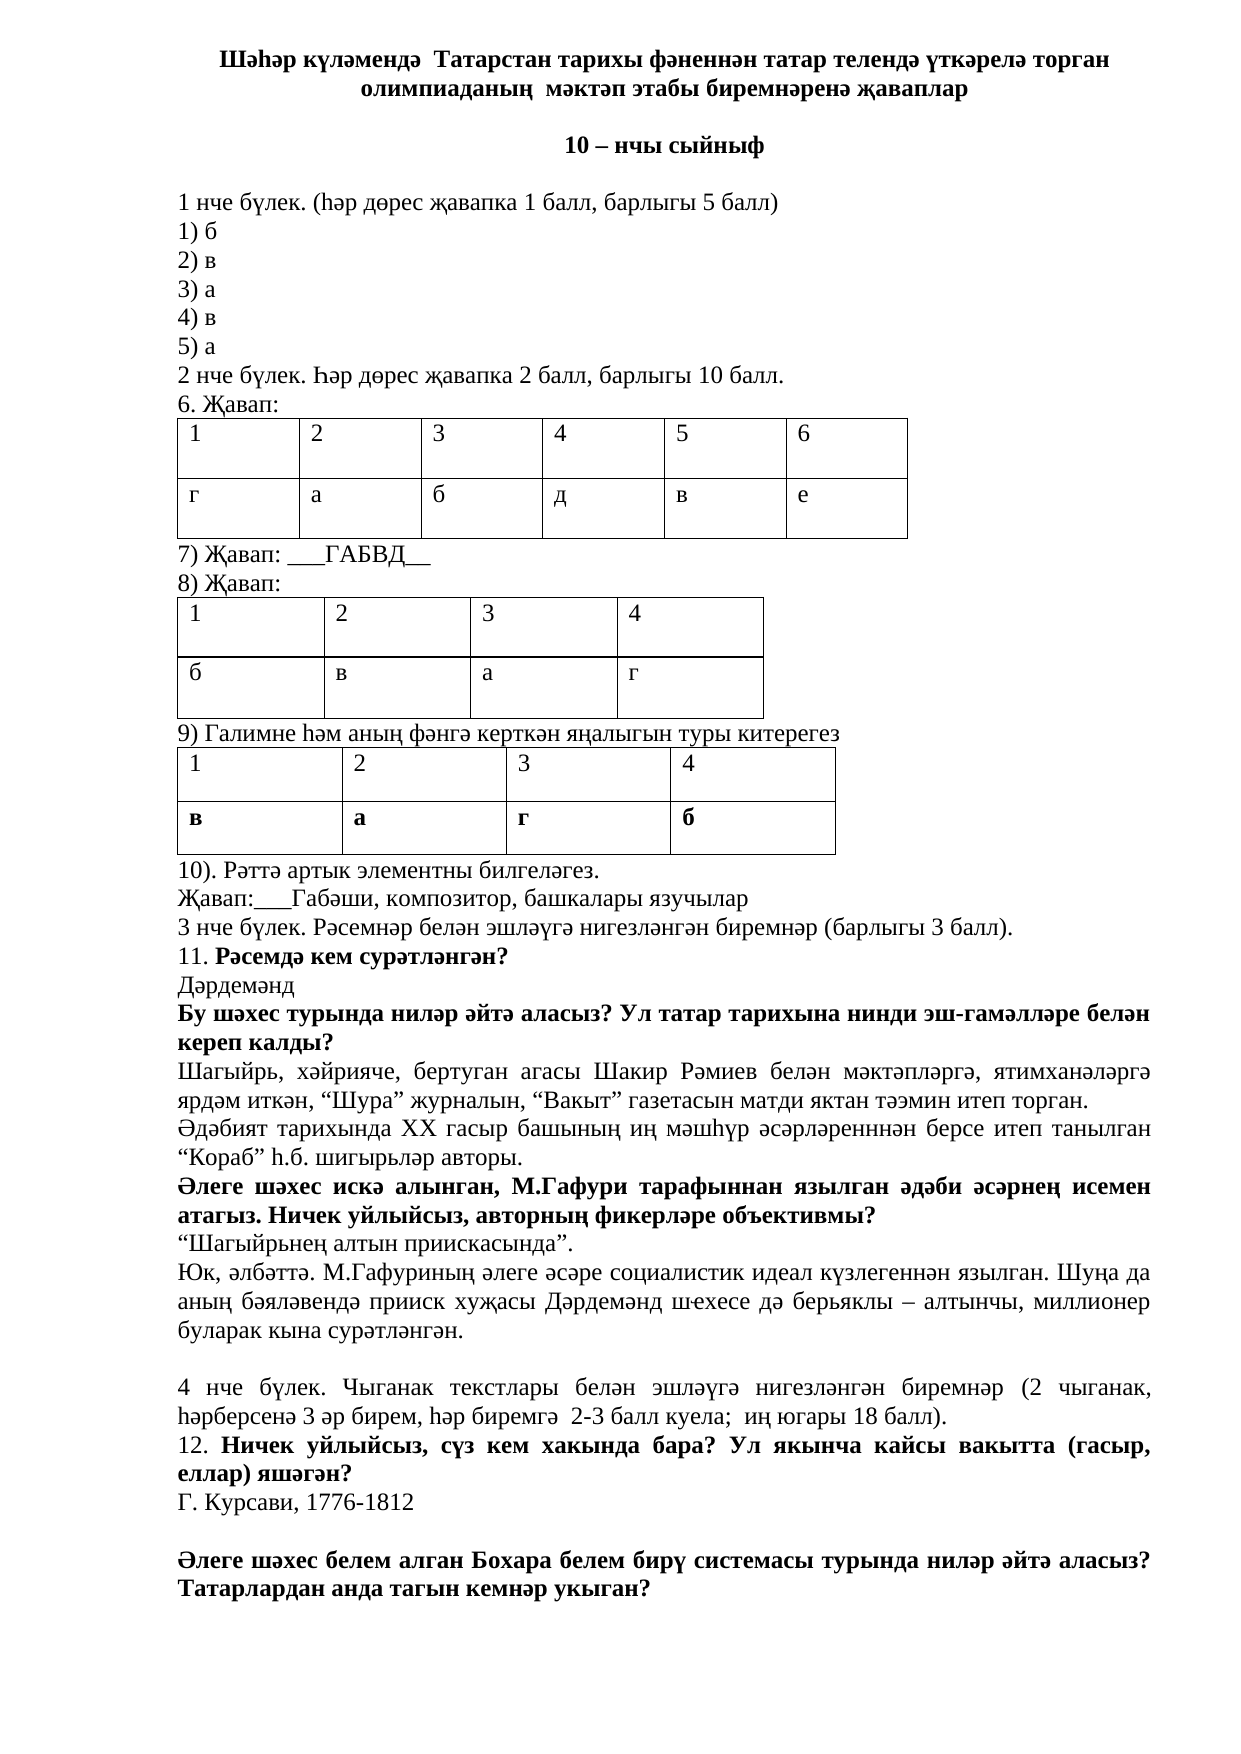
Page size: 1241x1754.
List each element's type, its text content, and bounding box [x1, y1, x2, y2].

text Җавап:___Габәши, композитор, башкалары язучылар [177, 883, 1152, 912]
table_cell г [507, 802, 670, 854]
text 8) Җавап: [177, 568, 1152, 597]
text “Шагыйрьнең алтын приискасында”. [177, 1228, 1152, 1257]
text Дәрдемәнд [177, 970, 1152, 998]
text 3 нче бүлек. Рәсемнәр белән эшләүгә нигезләнгән биремнәр (барлыгы 3 балл). [177, 912, 1152, 941]
table_header 3 [471, 598, 617, 656]
table_cell а [343, 802, 506, 854]
table_header 2 [343, 748, 506, 801]
table_header 2 [300, 419, 421, 478]
text 7) Җавап: ___ГАБВД__ [177, 539, 1152, 568]
text Бу шәхес турында ниләр әйтә аласыз? Ул татар тарихына нинди эш-гамәлләре белән кереп калды? [177, 998, 1152, 1056]
text 3) а [177, 274, 1152, 302]
table_header 4 [543, 419, 664, 478]
table_header 5 [665, 419, 786, 478]
text 1 нче бүлек. (һәр дөрес җавапка 1 балл, барлыгы 5 балл) [177, 187, 1152, 216]
text Шагыйрь, хәйрияче, бертуган агасы Шакир Рәмиев белән мәктәпләргә, ятимханәләргә ярдәм иткән, “Шура” журналын, “Вакыт” газетасын матди яктан тәэмин итеп торган. [177, 1056, 1152, 1113]
table_cell в [325, 658, 470, 717]
text 2) в [177, 245, 1152, 274]
text Юк, әлбәттә. М.Гафуриның әлеге әсәре социалистик идеал күзлегеннән язылган. Шуңа да аның бәяләвендә прииск хуҗасы Дәрдемәнд шҽхесе дә берьяклы – алтынчы, миллионер буларак кына сурәтләнгән. [177, 1257, 1152, 1343]
text 5) а [177, 331, 1152, 360]
table_header 1 [178, 419, 299, 478]
table_cell а [300, 479, 421, 538]
table_cell б [178, 658, 324, 717]
text 10). Рәттә артык элементны билгеләгез. [177, 855, 1152, 883]
table_header 6 [787, 419, 907, 478]
table_cell б [671, 802, 835, 854]
table_header 1 [178, 598, 324, 656]
text 6. Җавап: [177, 389, 1152, 417]
text 9) Галимне һәм аның фәнгә керткән яңалыгын туры китерегез [177, 718, 1152, 747]
text 11. Рәсемдә кем сурәтләнгән? [177, 941, 1152, 970]
table_cell г [178, 479, 299, 538]
table_cell а [471, 658, 617, 717]
text 10 – нчы сыйныф [177, 131, 1152, 159]
text Әлеге шәхес искә алынган, М.Гафури тарафыннан язылган әдәби әсәрнең исемен атагыз. Ничек уйлыйсыз, авторның фикерләре объективмы? [177, 1171, 1152, 1228]
text 2 нче бүлек. Һәр дөрес җавапка 2 балл, барлыгы 10 балл. [177, 360, 1152, 389]
text Әлеге шәхес белем алган Бохара белем бирү системасы турында ниләр әйтә аласыз? Татарлардан анда тагын кемнәр укыган? [177, 1545, 1152, 1602]
text Шәһәр күләмендә Татарстан тарихы фәненнән татар телендә үткәрелә торган олимпиаданың мәктәп этабы биремнәренә җаваплар [177, 44, 1152, 102]
table_header 4 [618, 598, 763, 656]
table_cell д [543, 479, 664, 538]
text Әдәбият тарихында ХХ гасыр башының иң мәшһүр әсәрләренннән берсе итеп танылган “Кораб” һ.б. шигырьләр авторы. [177, 1113, 1152, 1171]
text 12. Ничек уйлыйсыз, сүз кем хакында бара? Ул якынча кайсы вакытта (гасыр, еллар) яшәгән? [177, 1430, 1152, 1487]
table_header 3 [422, 419, 542, 478]
table_header 1 [178, 748, 342, 801]
text 1) б [177, 216, 1152, 245]
table_cell г [618, 658, 763, 717]
text 4 нче бүлек. Чыганак текстлары белән эшләүгә нигезләнгән биремнәр (2 чыганак, һәрберсенә 3 әр бирем, һәр биремгә 2-3 балл куела; иң югары 18 балл). [177, 1372, 1152, 1430]
table_cell в [665, 479, 786, 538]
table_header 3 [507, 748, 670, 801]
table_header 2 [325, 598, 470, 656]
table_cell б [422, 479, 542, 538]
table_cell е [787, 479, 907, 538]
text Г. Курсави, 1776-1812 [177, 1487, 1152, 1516]
text 4) в [177, 302, 1152, 331]
table_cell в [178, 802, 342, 854]
table_header 4 [671, 748, 835, 801]
